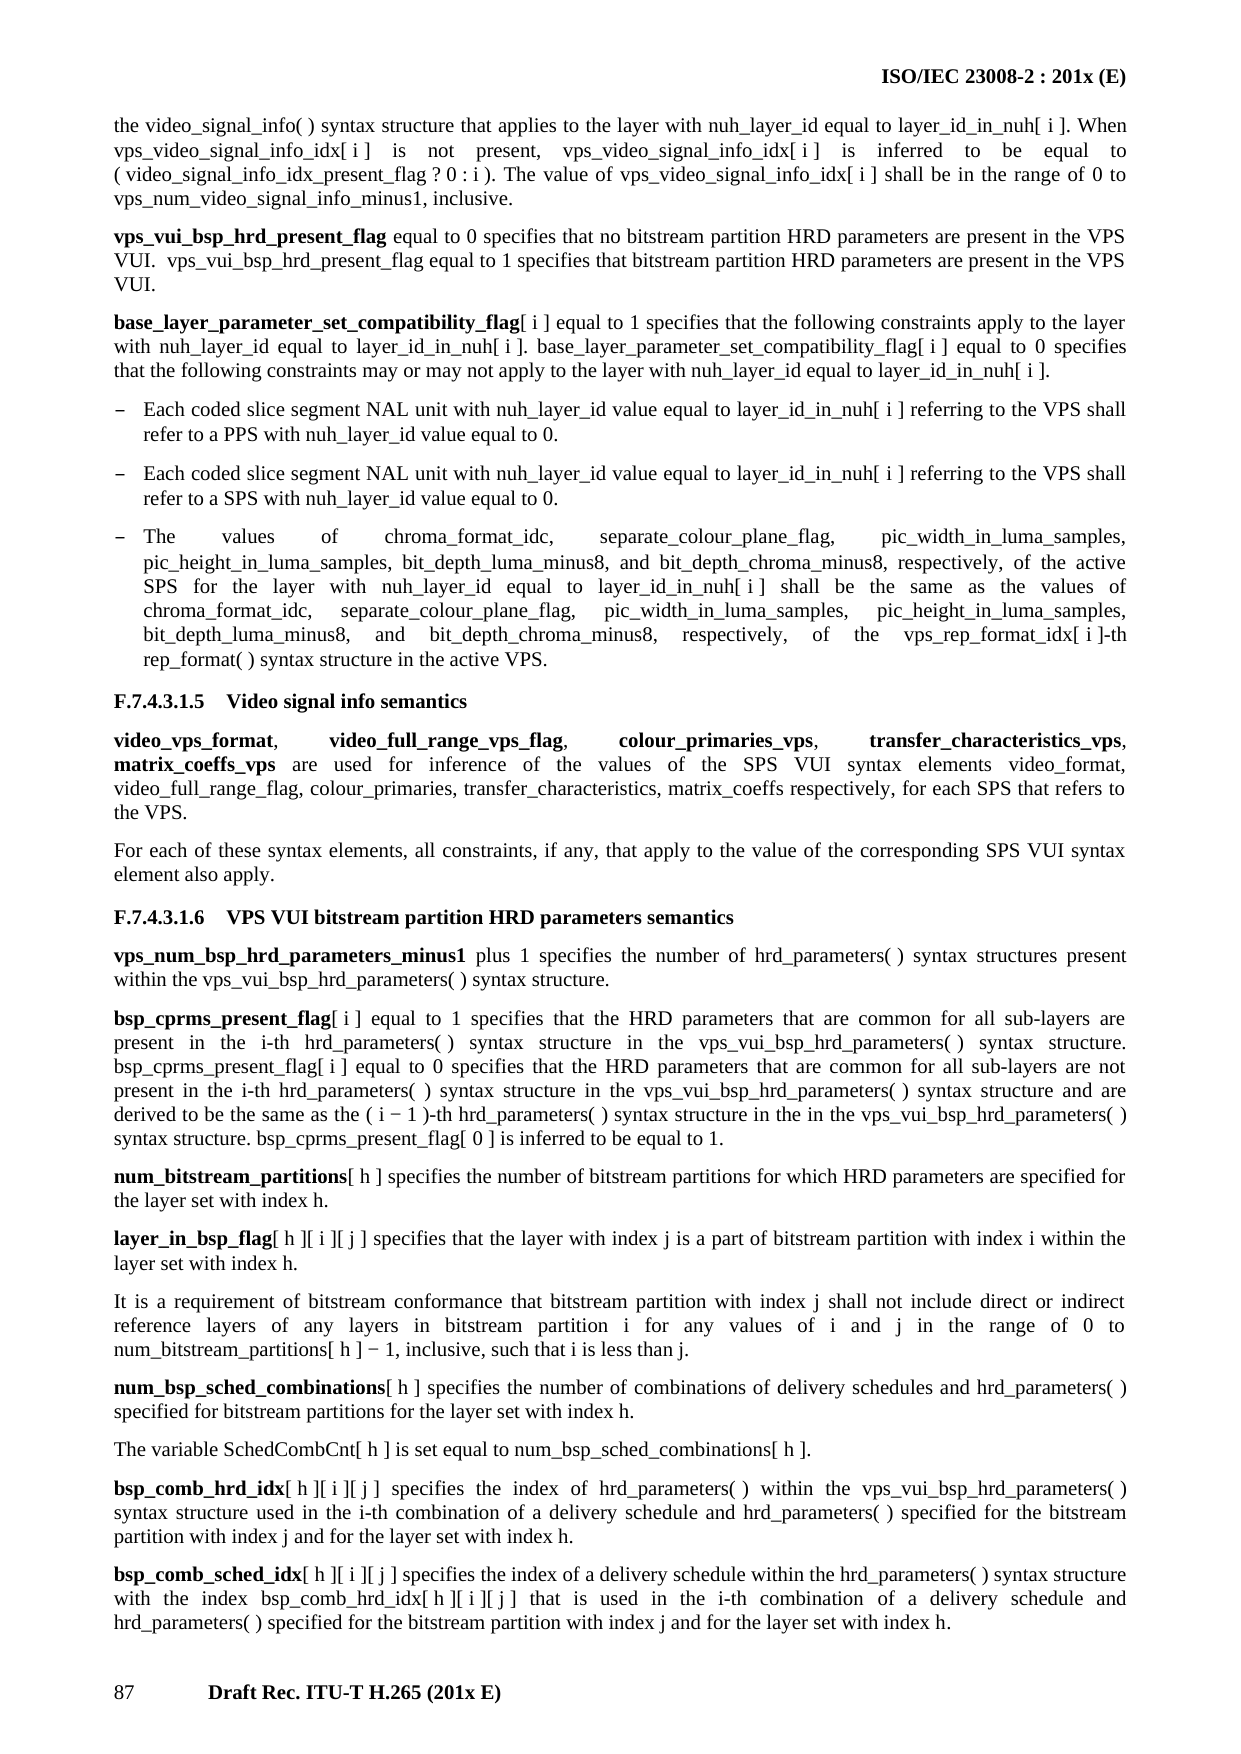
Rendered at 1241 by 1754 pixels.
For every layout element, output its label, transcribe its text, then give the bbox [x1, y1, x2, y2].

text base_layer_parameter_set_compatibility_flag[ i ] equal to 1 specifies that the following constraints apply to the layer with nuh_layer_id equal to layer_id_in_nuh[ i ]. base_layer_parameter_set_compatibility_flag[ i ] equal to 0 specifies that the following constraints may or may not apply to the layer with nuh_layer_id equal to layer_id_in_nuh[ i ]. [113, 310, 1127, 382]
list Each coded slice segment NAL unit with nuh_layer_id value equal to layer_id_in_nuh[ i ] referring to the VPS shall refer to a SPS with nuh_layer_id value equal to 0. [113, 461, 1127, 510]
text The variable SchedCombCnt[ h ] is set equal to num_bsp_sched_combinations[ h ]. [113, 1437, 1127, 1461]
text vps_vui_bsp_hrd_present_flag equal to 0 specifies that no bitstream partition HRD parameters are present in the VPS VUI. vps_vui_bsp_hrd_present_flag equal to 1 specifies that bitstream partition HRD parameters are present in the VPS VUI. [113, 224, 1127, 296]
list The values of chroma_format_idc, separate_colour_plane_flag, pic_width_in_luma_samples, pic_height_in_luma_samples, bit_depth_luma_minus8, and bit_depth_chroma_minus8, respectively, of the active SPS for the layer with nuh_layer_id equal to layer_id_in_nuh[ i ] shall be the same as the values of chroma_format_idc, separate_colour_plane_flag, pic_width_in_luma_samples, pic_height_in_luma_samples, bit_depth_luma_minus8, and bit_depth_chroma_minus8, respectively, of the vps_rep_format_idx[ i ]-th rep_format( ) syntax structure in the active VPS. [113, 524, 1127, 671]
text bsp_cprms_present_flag[ i ] equal to 1 specifies that the HRD parameters that are common for all sub-layers are present in the i-th hrd_parameters( ) syntax structure in the vps_vui_bsp_hrd_parameters( ) syntax structure. bsp_cprms_present_flag[ i ] equal to 0 specifies that the HRD parameters that are common for all sub-layers are not present in the i-th hrd_parameters( ) syntax structure in the vps_vui_bsp_hrd_parameters( ) syntax structure and are derived to be the same as the ( i − 1 )-th hrd_parameters( ) syntax structure in the in the vps_vui_bsp_hrd_parameters( ) syntax structure. bsp_cprms_present_flag[ 0 ] is inferred to be equal to 1. [113, 1006, 1127, 1150]
text num_bitstream_partitions[ h ] specifies the number of bitstream partitions for which HRD parameters are specified for the layer set with index h. [113, 1164, 1127, 1212]
list VPS VUI bitstream partition HRD parameters semantics [113, 905, 1127, 929]
list Video signal info semantics [113, 689, 1127, 713]
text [113, 113, 1127, 210]
text bsp_comb_sched_idx[ h ][ i ][ j ] specifies the index of a delivery schedule within the hrd_parameters( ) syntax structure with the index bsp_comb_hrd_idx[ h ][ i ][ j ] that is used in the i-th combination of a delivery schedule and hrd_parameters( ) specified for the bitstream partition with index j and for the layer set with index h. [113, 1562, 1127, 1634]
text vps_num_bsp_hrd_parameters_minus1 plus 1 specifies the number of hrd_parameters( ) syntax structures present within the vps_vui_bsp_hrd_parameters( ) syntax structure. [113, 943, 1127, 991]
text num_bsp_sched_combinations[ h ] specifies the number of combinations of delivery schedules and hrd_parameters( ) specified for bitstream partitions for the layer set with index h. [113, 1375, 1127, 1423]
text video_vps_format, video_full_range_vps_flag, colour_primaries_vps, transfer_characteristics_vps, matrix_coeffs_vps are used for inference of the values of the SPS VUI syntax elements video_format, video_full_range_flag, colour_primaries, transfer_characteristics, matrix_coeffs respectively, for each SPS that refers to the VPS. [113, 728, 1127, 824]
text layer_in_bsp_flag[ h ][ i ][ j ] specifies that the layer with index j is a part of bitstream partition with index i within the layer set with index h. [113, 1226, 1127, 1274]
text For each of these syntax elements, all constraints, if any, that apply to the value of the corresponding SPS VUI syntax element also apply. [113, 838, 1127, 886]
text bsp_comb_hrd_idx[ h ][ i ][ j ] specifies the index of hrd_parameters( ) within the vps_vui_bsp_hrd_parameters( ) syntax structure used in the i-th combination of a delivery schedule and hrd_parameters( ) specified for the bitstream partition with index j and for the layer set with index h. [113, 1476, 1127, 1548]
text It is a requirement of bitstream conformance that bitstream partition with index j shall not include direct or indirect reference layers of any layers in bitstream partition i for any values of i and j in the range of 0 to num_bitstream_partitions[ h ] − 1, inclusive, such that i is less than j. [113, 1289, 1127, 1361]
list Each coded slice segment NAL unit with nuh_layer_id value equal to layer_id_in_nuh[ i ] referring to the VPS shall refer to a PPS with nuh_layer_id value equal to 0. [113, 397, 1127, 446]
